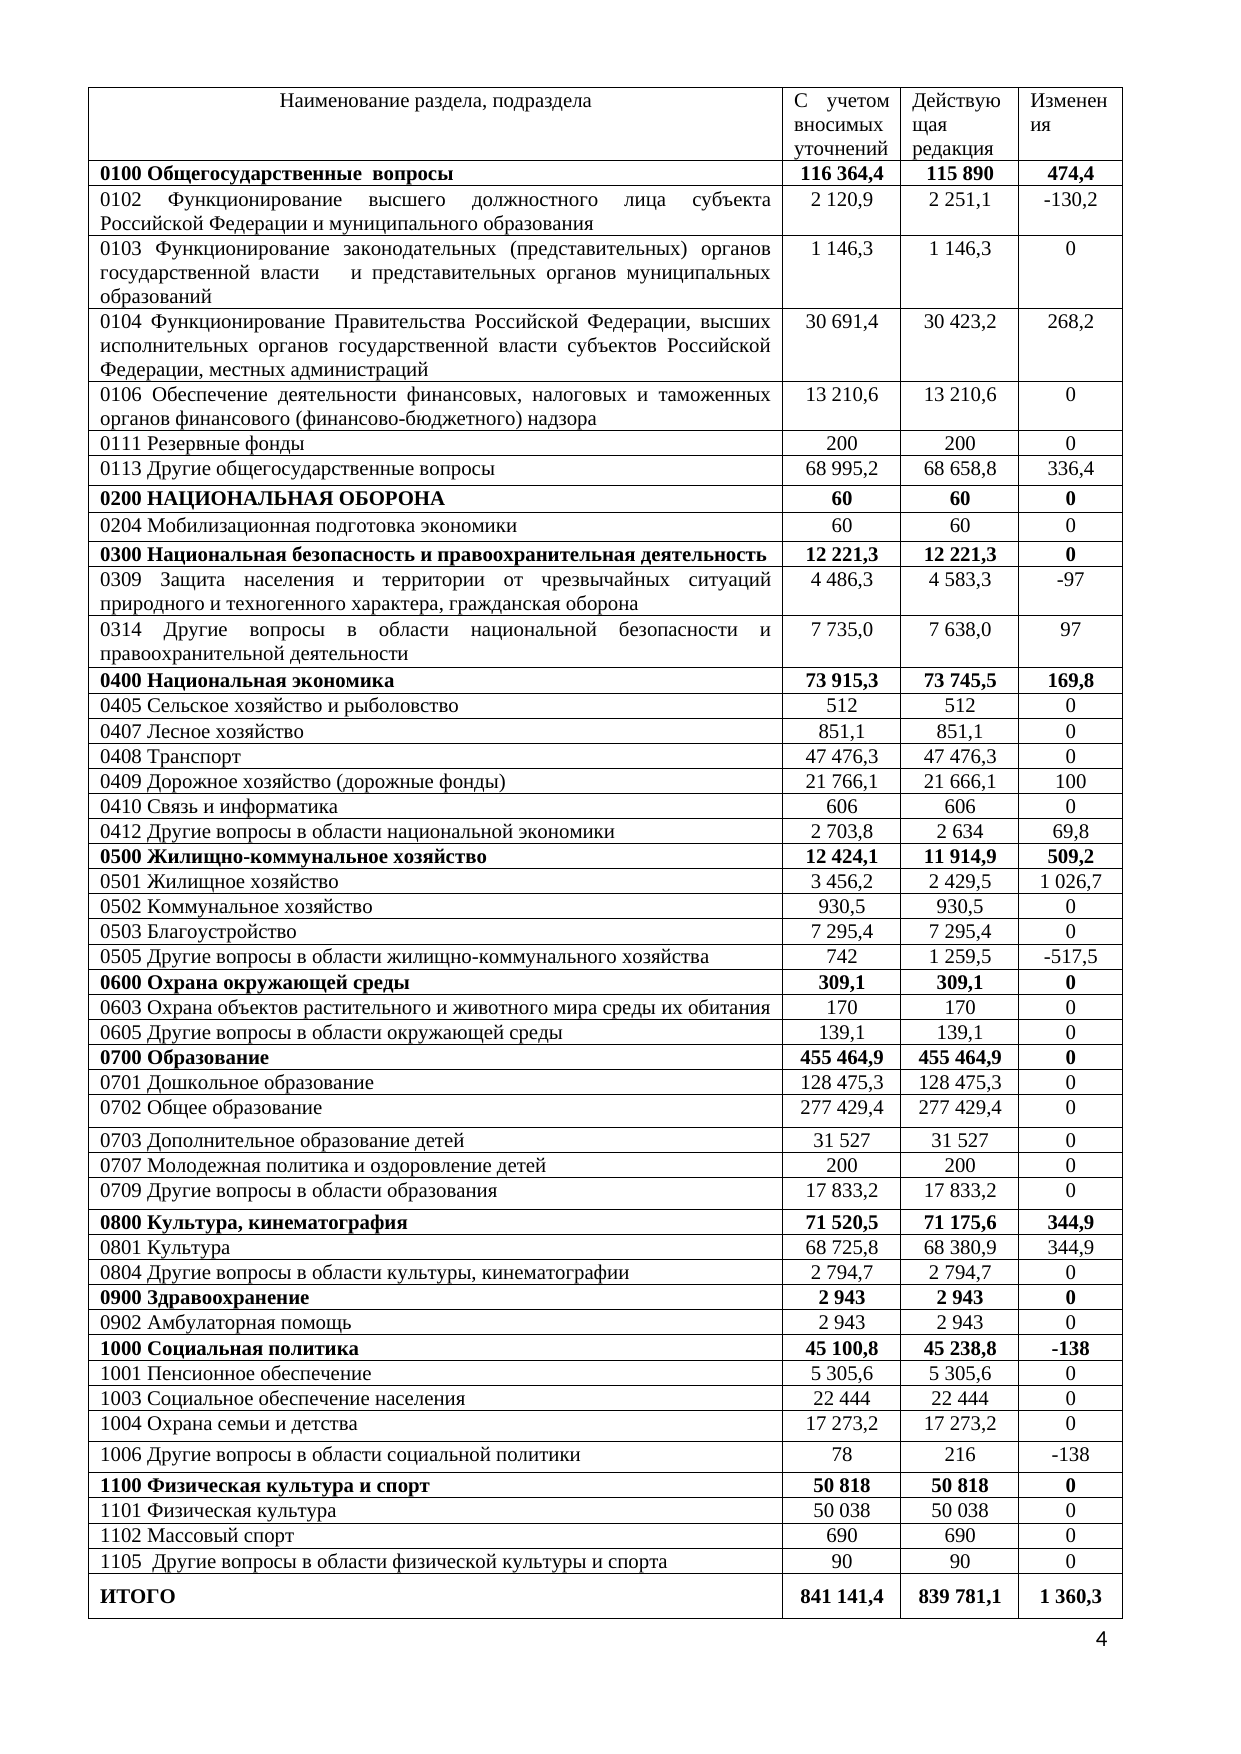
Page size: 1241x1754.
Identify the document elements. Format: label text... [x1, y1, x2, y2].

table_cell 0100 Общегосударственные вопросы [89, 161, 782, 185]
table_cell 1003 Социальное обеспечение населения [89, 1386, 782, 1410]
table_cell 0111 Резервные фонды [89, 431, 782, 455]
table_cell 0200 НАЦИОНАЛЬНАЯ ОБОРОНА [89, 486, 782, 512]
table_cell 1105 Другие вопросы в области физической культуры и спорта [89, 1549, 782, 1573]
table_cell 12 221,3 [901, 542, 1018, 566]
table_cell -517,5 [1019, 945, 1122, 968]
table_header С учетом вносимых уточнений [783, 88, 900, 160]
table_cell 0300 Национальная безопасность и правоохранительная деятельность [89, 542, 782, 566]
table_cell 0902 Амбулаторная помощь [89, 1310, 782, 1334]
table_cell 50 818 [901, 1473, 1018, 1497]
table_cell 11 914,9 [901, 844, 1018, 868]
table_cell 512 [783, 694, 900, 717]
table_cell 1 146,3 [901, 236, 1018, 308]
table_cell 277 429,4 [901, 1095, 1018, 1127]
table_cell 0501 Жилищное хозяйство [89, 869, 782, 893]
table_cell 60 [783, 513, 900, 541]
table_cell 12 424,1 [783, 844, 900, 868]
table_cell 170 [783, 995, 900, 1019]
table_cell 0 [1019, 719, 1122, 743]
table_cell 2 634 [901, 819, 1018, 843]
table_cell 1 026,7 [1019, 869, 1122, 893]
table_cell 68 380,9 [901, 1235, 1018, 1259]
table_cell 742 [783, 945, 900, 968]
table_cell 21 666,1 [901, 769, 1018, 793]
table_cell 474,4 [1019, 161, 1122, 185]
table_cell 0 [1019, 1473, 1122, 1497]
table_cell 2 943 [783, 1285, 900, 1309]
table_header Действующая редакция [901, 88, 1018, 160]
table_cell 7 638,0 [901, 616, 1018, 667]
table_cell 606 [783, 794, 900, 818]
table_cell 0 [1019, 1411, 1122, 1441]
table_cell 277 429,4 [783, 1095, 900, 1127]
table_cell 60 [901, 513, 1018, 541]
table_cell 1101 Физическая культура [89, 1498, 782, 1522]
table_cell 17 273,2 [901, 1411, 1018, 1441]
table_cell 1100 Физическая культура и спорт [89, 1473, 782, 1497]
table_cell 73 915,3 [783, 668, 900, 692]
table_cell 68 658,8 [901, 456, 1018, 485]
table_cell 4 583,3 [901, 567, 1018, 615]
table_cell 7 295,4 [901, 919, 1018, 943]
table_cell 0900 Здравоохранение [89, 1285, 782, 1309]
table_cell 1 259,5 [901, 945, 1018, 968]
table_cell 0 [1019, 1549, 1122, 1573]
table_cell 0409 Дорожное хозяйство (дорожные фонды) [89, 769, 782, 793]
table_cell 0104 Функционирование Правительства Российской Федерации, высших исполнительных органов государственной власти субъектов Российской Федерации, местных администраций [89, 309, 782, 381]
table_cell 0700 Образование [89, 1045, 782, 1069]
table_cell 455 464,9 [783, 1045, 900, 1069]
table_cell 2 429,5 [901, 869, 1018, 893]
table_cell 200 [901, 1153, 1018, 1177]
table_cell 0 [1019, 794, 1122, 818]
table_cell 0605 Другие вопросы в области окружающей среды [89, 1020, 782, 1044]
table_cell 1000 Социальная политика [89, 1335, 782, 1359]
table_cell 7 735,0 [783, 616, 900, 667]
table_cell 5 305,6 [783, 1361, 900, 1384]
table_cell 0707 Молодежная политика и оздоровление детей [89, 1153, 782, 1177]
table_cell 0400 Национальная экономика [89, 668, 782, 692]
table_cell 930,5 [783, 894, 900, 918]
table_cell 200 [901, 431, 1018, 455]
table_cell 68 725,8 [783, 1235, 900, 1259]
table_cell 0412 Другие вопросы в области национальной экономики [89, 819, 782, 843]
table_cell 0314 Другие вопросы в области национальной безопасности и правоохранительной деятельности [89, 616, 782, 667]
table_cell 30 423,2 [901, 309, 1018, 381]
table_cell 0503 Благоустройство [89, 919, 782, 943]
table_cell 0103 Функционирование законодательных (представительных) органов государственной власти и представительных органов муниципальных образований [89, 236, 782, 308]
table_cell 0800 Культура, кинематография [89, 1210, 782, 1234]
table_cell 47 476,3 [783, 744, 900, 768]
table_cell 606 [901, 794, 1018, 818]
table_cell 139,1 [901, 1020, 1018, 1044]
table_cell 344,9 [1019, 1210, 1122, 1234]
table_cell 31 527 [783, 1128, 900, 1152]
table_cell 851,1 [901, 719, 1018, 743]
table_cell 2 120,9 [783, 186, 900, 234]
table_cell 68 995,2 [783, 456, 900, 485]
table_cell 4 486,3 [783, 567, 900, 615]
table_cell 0 [1019, 694, 1122, 717]
table_cell 839 781,1 [901, 1574, 1018, 1617]
table_cell 2 943 [901, 1285, 1018, 1309]
table_cell 1006 Другие вопросы в области социальной политики [89, 1442, 782, 1472]
table_cell 200 [783, 431, 900, 455]
table_cell 0408 Транспорт [89, 744, 782, 768]
table_cell 17 833,2 [783, 1178, 900, 1209]
table_cell 0505 Другие вопросы в области жилищно-коммунального хозяйства [89, 945, 782, 968]
table_cell 690 [901, 1524, 1018, 1547]
table_cell 128 475,3 [901, 1070, 1018, 1094]
table_cell 690 [783, 1524, 900, 1547]
table_cell -138 [1019, 1335, 1122, 1359]
table_cell 0502 Коммунальное хозяйство [89, 894, 782, 918]
table_cell 21 766,1 [783, 769, 900, 793]
table_cell 31 527 [901, 1128, 1018, 1152]
table_cell 0709 Другие вопросы в области образования [89, 1178, 782, 1209]
table_cell 169,8 [1019, 668, 1122, 692]
table_cell 50 818 [783, 1473, 900, 1497]
table_cell 309,1 [901, 970, 1018, 994]
table_cell 0 [1019, 1361, 1122, 1384]
table_cell 60 [783, 486, 900, 512]
table_cell 0 [1019, 1153, 1122, 1177]
table_cell 2 943 [783, 1310, 900, 1334]
table_cell 0 [1019, 1070, 1122, 1094]
table_cell 78 [783, 1442, 900, 1472]
table_cell 0407 Лесное хозяйство [89, 719, 782, 743]
table_cell 509,2 [1019, 844, 1122, 868]
table_cell 0702 Общее образование [89, 1095, 782, 1127]
table_cell 7 295,4 [783, 919, 900, 943]
table_cell 45 100,8 [783, 1335, 900, 1359]
table_cell 0 [1019, 744, 1122, 768]
table_cell 0 [1019, 1310, 1122, 1334]
table_cell 0703 Дополнительное образование детей [89, 1128, 782, 1152]
table_cell 17 273,2 [783, 1411, 900, 1441]
table_cell 930,5 [901, 894, 1018, 918]
table_cell 128 475,3 [783, 1070, 900, 1094]
table_cell 0 [1019, 1045, 1122, 1069]
table_cell 71 520,5 [783, 1210, 900, 1234]
table_cell 0309 Защита населения и территории от чрезвычайных ситуаций природного и техногенного характера, гражданская оборона [89, 567, 782, 615]
table_cell 0701 Дошкольное образование [89, 1070, 782, 1094]
table_cell 0 [1019, 1524, 1122, 1547]
table_cell -130,2 [1019, 186, 1122, 234]
table_cell 13 210,6 [901, 382, 1018, 430]
table_cell 22 444 [783, 1386, 900, 1410]
table_cell 2 943 [901, 1310, 1018, 1334]
table_cell 0801 Культура [89, 1235, 782, 1259]
table_cell 12 221,3 [783, 542, 900, 566]
table_cell 1 360,3 [1019, 1574, 1122, 1617]
table_cell 851,1 [783, 719, 900, 743]
table_cell 69,8 [1019, 819, 1122, 843]
table_cell 0 [1019, 431, 1122, 455]
table_cell 0 [1019, 919, 1122, 943]
table_cell 0204 Мобилизационная подготовка экономики [89, 513, 782, 541]
table_cell 5 305,6 [901, 1361, 1018, 1384]
table_cell 0113 Другие общегосударственные вопросы [89, 456, 782, 485]
table_cell 0500 Жилищно-коммунальное хозяйство [89, 844, 782, 868]
table_cell 2 251,1 [901, 186, 1018, 234]
table_cell 200 [783, 1153, 900, 1177]
table_cell 2 794,7 [783, 1260, 900, 1284]
table_cell 115 890 [901, 161, 1018, 185]
table_cell 90 [783, 1549, 900, 1573]
table_cell 0 [1019, 1095, 1122, 1127]
table_header Изменения [1019, 88, 1122, 160]
table_cell 0600 Охрана окружающей среды [89, 970, 782, 994]
table_cell 22 444 [901, 1386, 1018, 1410]
table_cell 13 210,6 [783, 382, 900, 430]
table_cell 0 [1019, 1020, 1122, 1044]
table_cell 73 745,5 [901, 668, 1018, 692]
table_cell 0 [1019, 1285, 1122, 1309]
table_cell 336,4 [1019, 456, 1122, 485]
table_cell 0405 Сельское хозяйство и рыболовство [89, 694, 782, 717]
table_cell 2 794,7 [901, 1260, 1018, 1284]
table_cell 60 [901, 486, 1018, 512]
table_cell 0 [1019, 513, 1122, 541]
table_cell 0 [1019, 995, 1122, 1019]
table_cell 116 364,4 [783, 161, 900, 185]
table_cell 0410 Связь и информатика [89, 794, 782, 818]
table_cell 216 [901, 1442, 1018, 1472]
table_cell 0 [1019, 1260, 1122, 1284]
table_cell 3 456,2 [783, 869, 900, 893]
table_cell 268,2 [1019, 309, 1122, 381]
table_cell 1001 Пенсионное обеспечение [89, 1361, 782, 1384]
table_cell 50 038 [901, 1498, 1018, 1522]
table_cell 455 464,9 [901, 1045, 1018, 1069]
table_cell 0 [1019, 970, 1122, 994]
table_cell 0 [1019, 1178, 1122, 1209]
table_cell 0603 Охрана объектов растительного и животного мира среды их обитания [89, 995, 782, 1019]
table_cell 71 175,6 [901, 1210, 1018, 1234]
table_cell 0 [1019, 236, 1122, 308]
table_cell 0 [1019, 486, 1122, 512]
table_cell -97 [1019, 567, 1122, 615]
table_cell 30 691,4 [783, 309, 900, 381]
table_cell 90 [901, 1549, 1018, 1573]
table_cell 100 [1019, 769, 1122, 793]
table_cell 0 [1019, 1386, 1122, 1410]
table_cell 1102 Массовый спорт [89, 1524, 782, 1547]
table_cell 1 146,3 [783, 236, 900, 308]
table_cell 47 476,3 [901, 744, 1018, 768]
table_cell 841 141,4 [783, 1574, 900, 1617]
table_cell 1004 Охрана семьи и детства [89, 1411, 782, 1441]
table_cell 0 [1019, 1128, 1122, 1152]
table_cell 344,9 [1019, 1235, 1122, 1259]
table_cell 0804 Другие вопросы в области культуры, кинематографии [89, 1260, 782, 1284]
table_cell 45 238,8 [901, 1335, 1018, 1359]
table_cell 309,1 [783, 970, 900, 994]
table_cell 0106 Обеспечение деятельности финансовых, налоговых и таможенных органов финансового (финансово-бюджетного) надзора [89, 382, 782, 430]
table_cell 0 [1019, 542, 1122, 566]
table_cell 0 [1019, 894, 1122, 918]
table_cell 50 038 [783, 1498, 900, 1522]
table_cell 512 [901, 694, 1018, 717]
table_cell -138 [1019, 1442, 1122, 1472]
table_cell 0102 Функционирование высшего должностного лица субъекта Российской Федерации и муниципального образования [89, 186, 782, 234]
table_cell 139,1 [783, 1020, 900, 1044]
table_cell 2 703,8 [783, 819, 900, 843]
table_cell 97 [1019, 616, 1122, 667]
table_header Наименование раздела, подраздела [89, 88, 782, 160]
table_cell 0 [1019, 1498, 1122, 1522]
table_cell 0 [1019, 382, 1122, 430]
table_cell 170 [901, 995, 1018, 1019]
table_cell 17 833,2 [901, 1178, 1018, 1209]
table_cell ИТОГО [89, 1574, 782, 1617]
